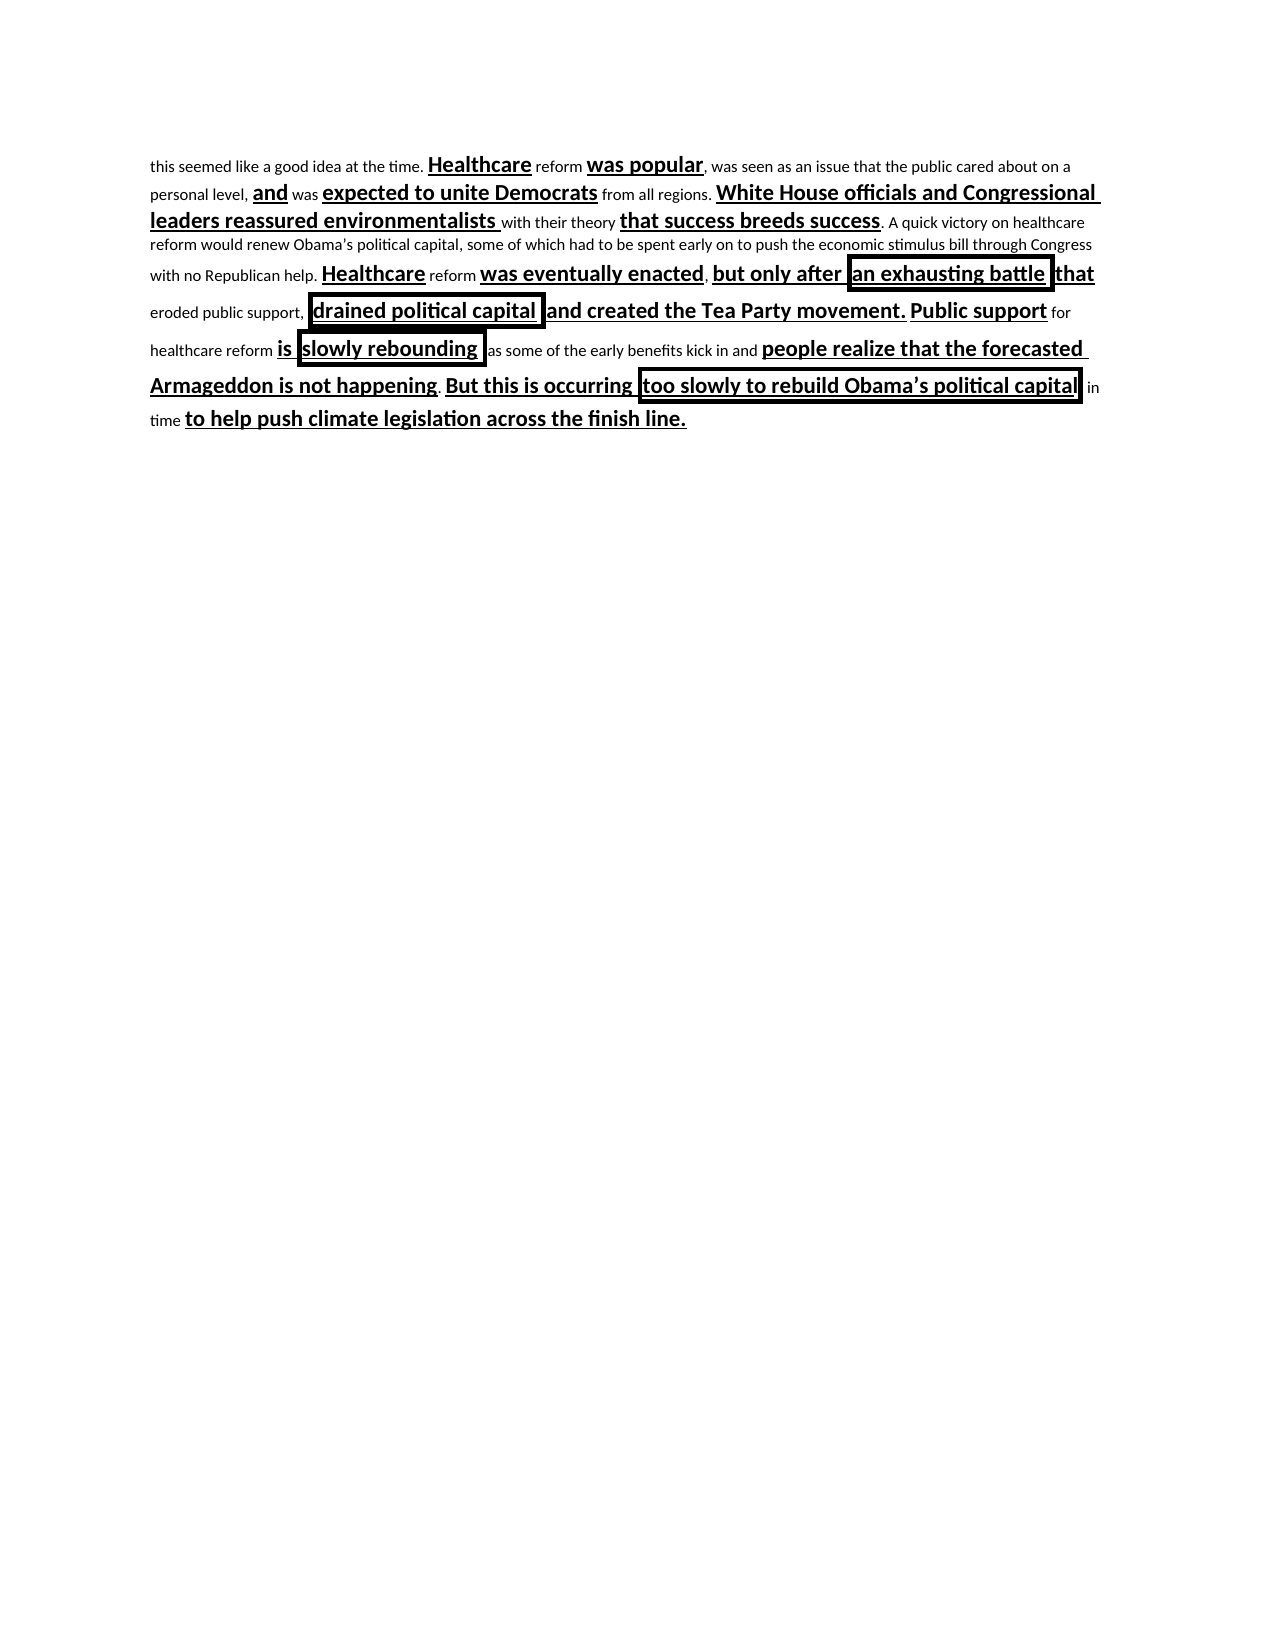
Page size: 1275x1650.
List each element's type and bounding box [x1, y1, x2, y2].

text [150, 150, 1125, 432]
